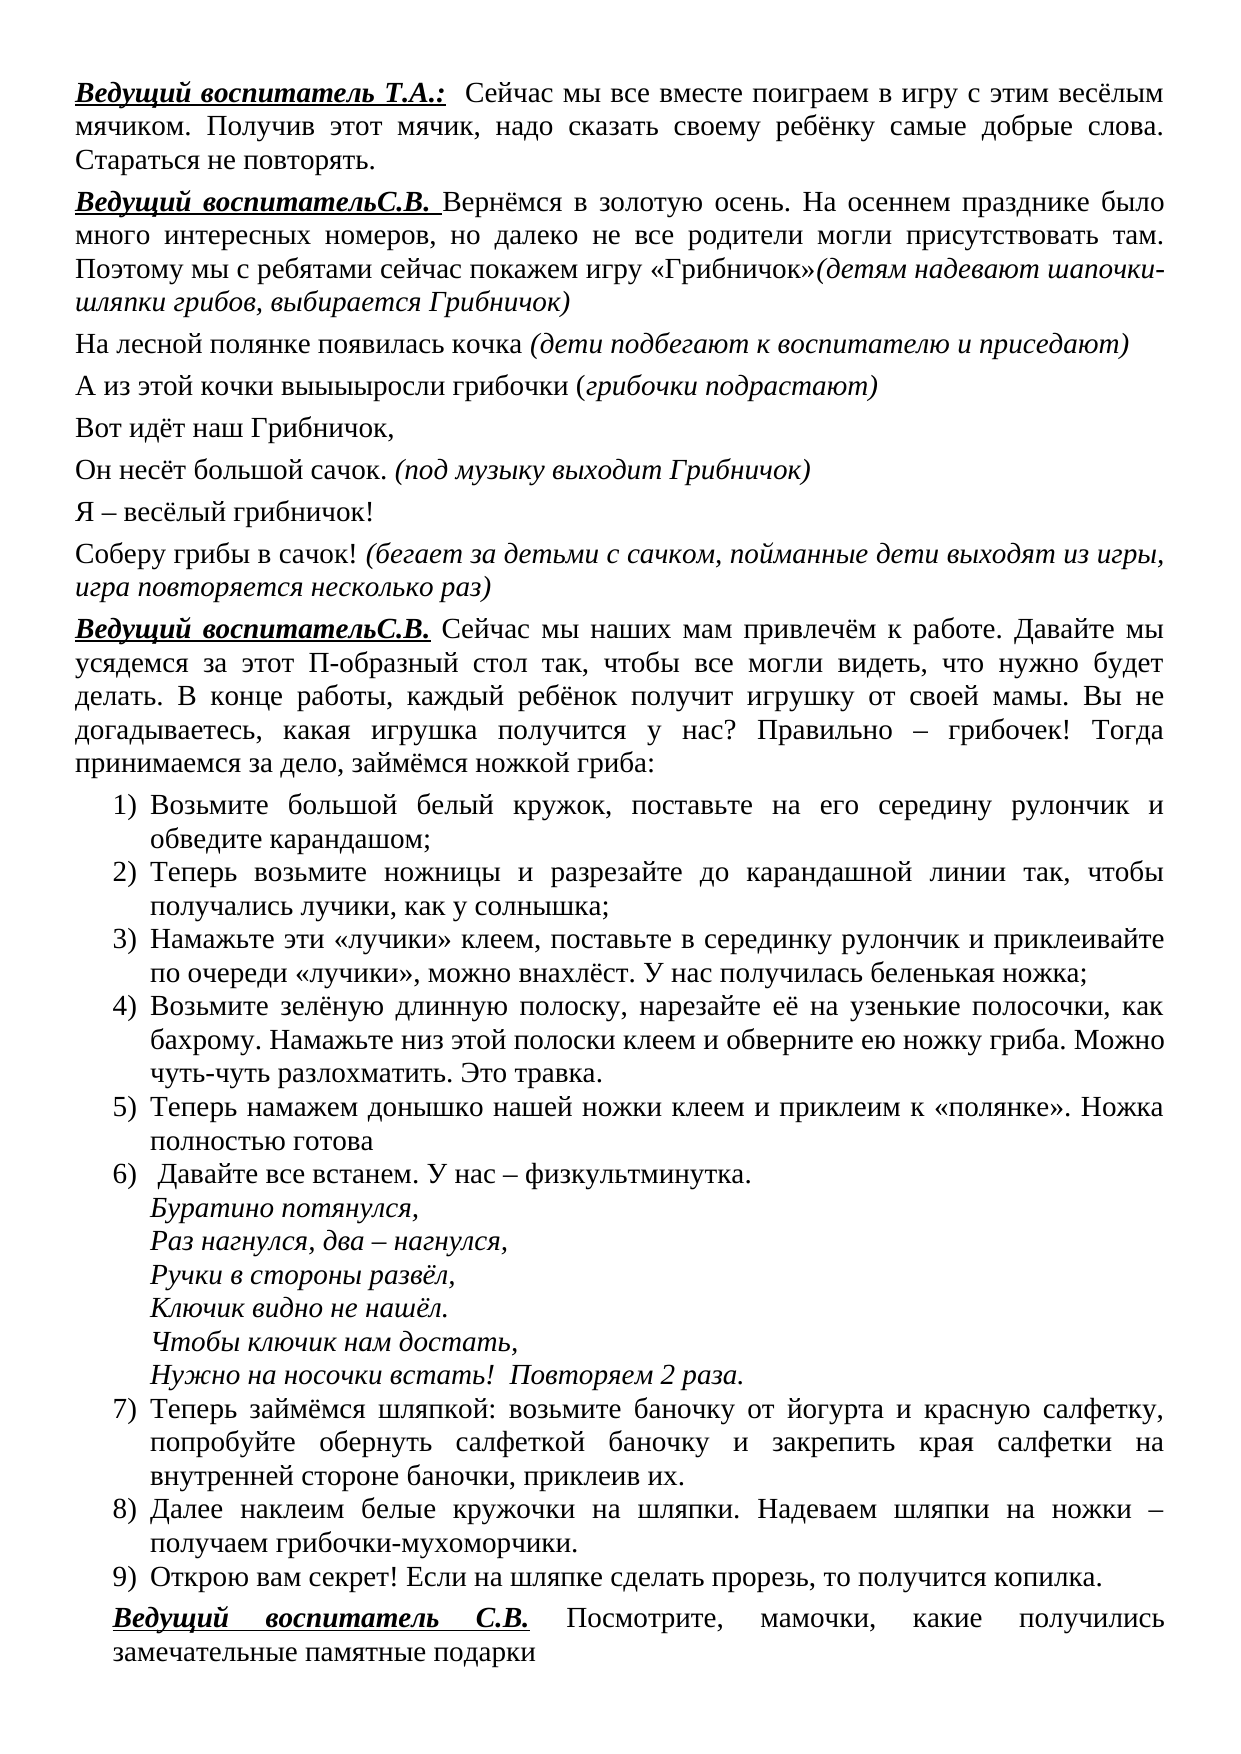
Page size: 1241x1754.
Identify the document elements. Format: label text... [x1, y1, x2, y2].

list Чтобы ключик нам достать, [150, 1324, 1165, 1357]
text Ведущий воспитатель Т.А.: Сейчас мы все вместе поиграем в игру с этим весёлым мячиком. Получив этот мячик, надо сказать своему ребёнку самые добрые слова. Стараться не повторять. [75, 75, 1165, 176]
list Теперь займёмся шляпкой: возьмите баночку от йогурта и красную салфетку, попробуйте обернуть салфеткой баночку и закрепить края салфетки на внутренней стороне баночки, приклеив их. [112, 1391, 1165, 1492]
list Теперь возьмите ножницы и разрезайте до карандашной линии так, чтобы получались лучики, как у солнышка; [112, 854, 1165, 921]
text А из этой кочки выыыыросли грибочки (грибочки подрастают) [75, 368, 1165, 402]
text Ведущий воспитательС.В. Вернёмся в золотую осень. На осеннем празднике было много интересных номеров, но далеко не все родители могли присутствовать там. Поэтому мы с ребятами сейчас покажем игру «Грибничок»(детям надевают шапочки-шляпки грибов, выбирается Грибничок) [75, 184, 1165, 318]
list Возьмите зелёную длинную полоску, нарезайте её на узенькие полосочки, как бахрому. Намажьте низ этой полоски клеем и обверните ею ножку гриба. Можно чуть-чуть разлохматить. Это травка. [112, 988, 1165, 1089]
list Ключик видно не нашёл. [150, 1290, 1165, 1324]
list Нужно на носочки встать! Повторяем 2 раза. [150, 1357, 1165, 1391]
list Ручки в стороны развёл, [150, 1257, 1165, 1290]
list Намажьте эти «лучики» клеем, поставьте в серединку рулончик и приклеивайте по очереди «лучики», можно внахлёст. У нас получилась беленькая ножка; [112, 921, 1165, 988]
list Раз нагнулся, два – нагнулся, [150, 1223, 1165, 1257]
text На лесной полянке появилась кочка (дети подбегают к воспитателю и приседают) [75, 326, 1165, 360]
text Он несёт большой сачок. (под музыку выходит Грибничок) [75, 452, 1165, 486]
list Давайте все встанем. У нас – физкультминутка. [112, 1156, 1165, 1190]
list Возьмите большой белый кружок, поставьте на его середину рулончик и обведите карандашом; [112, 787, 1165, 854]
list Далее наклеим белые кружочки на шляпки. Надеваем шляпки на ножки – получаем грибочки-мухоморчики. [112, 1492, 1165, 1559]
text Я – весёлый грибничок! [75, 494, 1165, 527]
list Теперь намажем донышко нашей ножки клеем и приклеим к «полянке». Ножка полностью готова [112, 1089, 1165, 1156]
text Ведущий воспитатель С.В. Посмотрите, мамочки, какие получились замечательные памятные подарки [112, 1601, 1165, 1668]
text Соберу грибы в сачок! (бегает за детьми с сачком, пойманные дети выходят из игры, игра повторяется несколько раз) [75, 536, 1165, 603]
list Буратино потянулся, [150, 1190, 1165, 1223]
text Ведущий воспитательС.В. Сейчас мы наших мам привлечём к работе. Давайте мы усядемся за этот П-образный стол так, чтобы все могли видеть, что нужно будет делать. В конце работы, каждый ребёнок получит игрушку от своей мамы. Вы не догадываетесь, какая игрушка получится у нас? Правильно – грибочек! Тогда принимаемся за дело, займёмся ножкой гриба: [75, 611, 1165, 779]
text Вот идёт наш Грибничок, [75, 410, 1165, 444]
list Открою вам секрет! Если на шляпке сделать прорезь, то получится копилка. [112, 1559, 1165, 1592]
